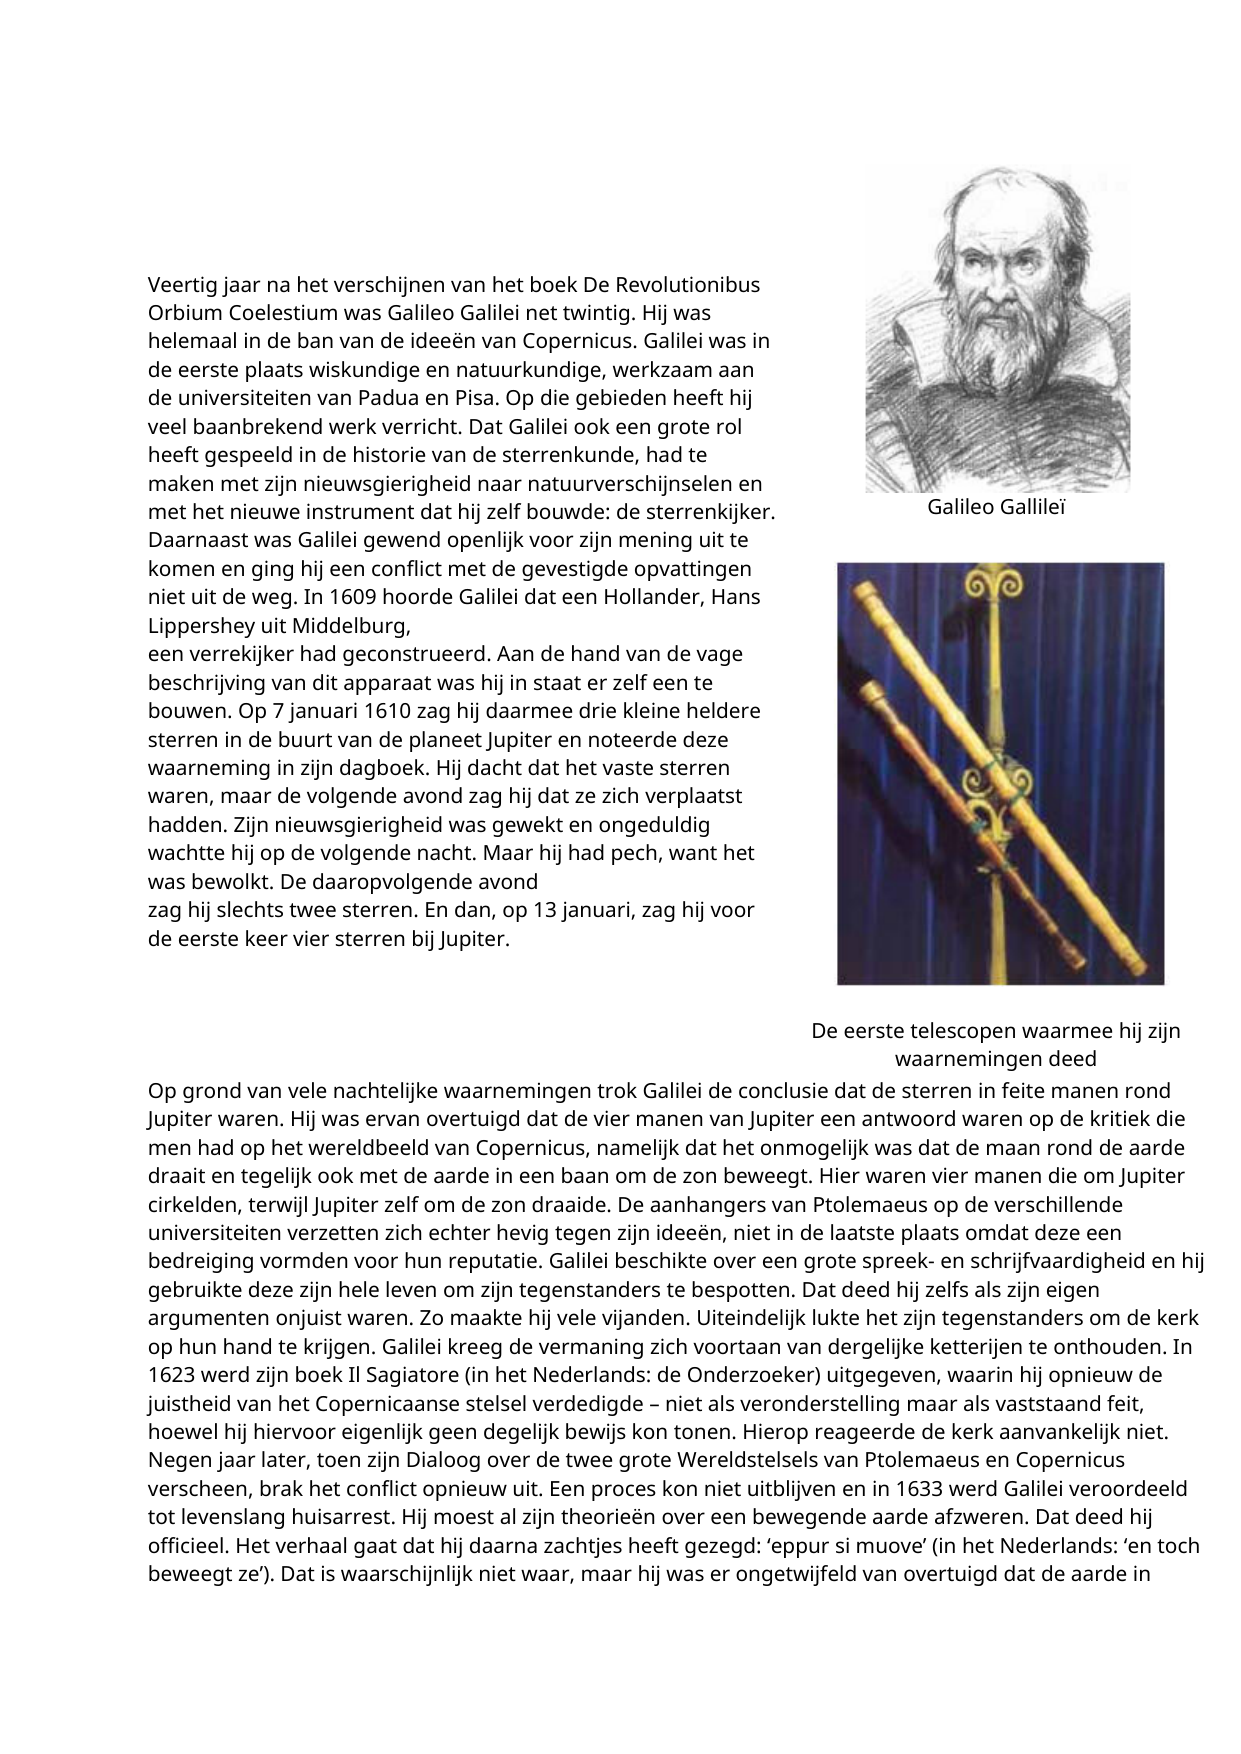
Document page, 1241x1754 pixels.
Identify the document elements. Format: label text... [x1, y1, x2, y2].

picture [855, 149, 1137, 493]
table_cell Galileo Gallileï De eerste telescopen waarmee hij zijn waarnemingen deed [781, 148, 1212, 1074]
picture [822, 550, 1171, 987]
table_cell Veertig jaar na het verschijnen van het boek De Revolutionibus Orbium Coelestium was Galileo Galilei net twintig. Hij was helemaal in de ban van de ideeën van Copernicus. Galilei was in de eerste plaats wiskundige en natuurkundige, werkzaam aan de universiteiten van Padua en Pisa. Op die gebieden heeft hij veel baanbrekend werk verricht. Dat Galilei ook een grote rol heeft gespeeld in de historie van de sterrenkunde, had te maken met zijn nieuwsgierigheid naar natuurverschijnselen en met het nieuwe instrument dat hij zelf bouwde: de sterrenkijker. Daarnaast was Galilei gewend openlijk voor zijn mening uit te komen en ging hij een conflict met de gevestigde opvattingen niet uit de weg. In 1609 hoorde Galilei dat een Hollander, Hans Lippershey uit Middelburg, een verrekijker had geconstrueerd. Aan de hand van de vage beschrijving van dit apparaat was hij in staat er zelf een te bouwen. Op 7 januari 1610 zag hij daarmee drie kleine heldere sterren in de buurt van de planeet Jupiter en noteerde deze waarneming in zijn dagboek. Hij dacht dat het vaste sterren waren, maar de volgende avond zag hij dat ze zich verplaatst hadden. Zijn nieuwsgierigheid was gewekt en ongeduldig wachtte hij op de volgende nacht. Maar hij had pech, want het was bewolkt. De daaropvolgende avond zag hij slechts twee sterren. En dan, op 13 januari, zag hij voor de eerste keer vier sterren bij Jupiter. [146, 148, 781, 1074]
